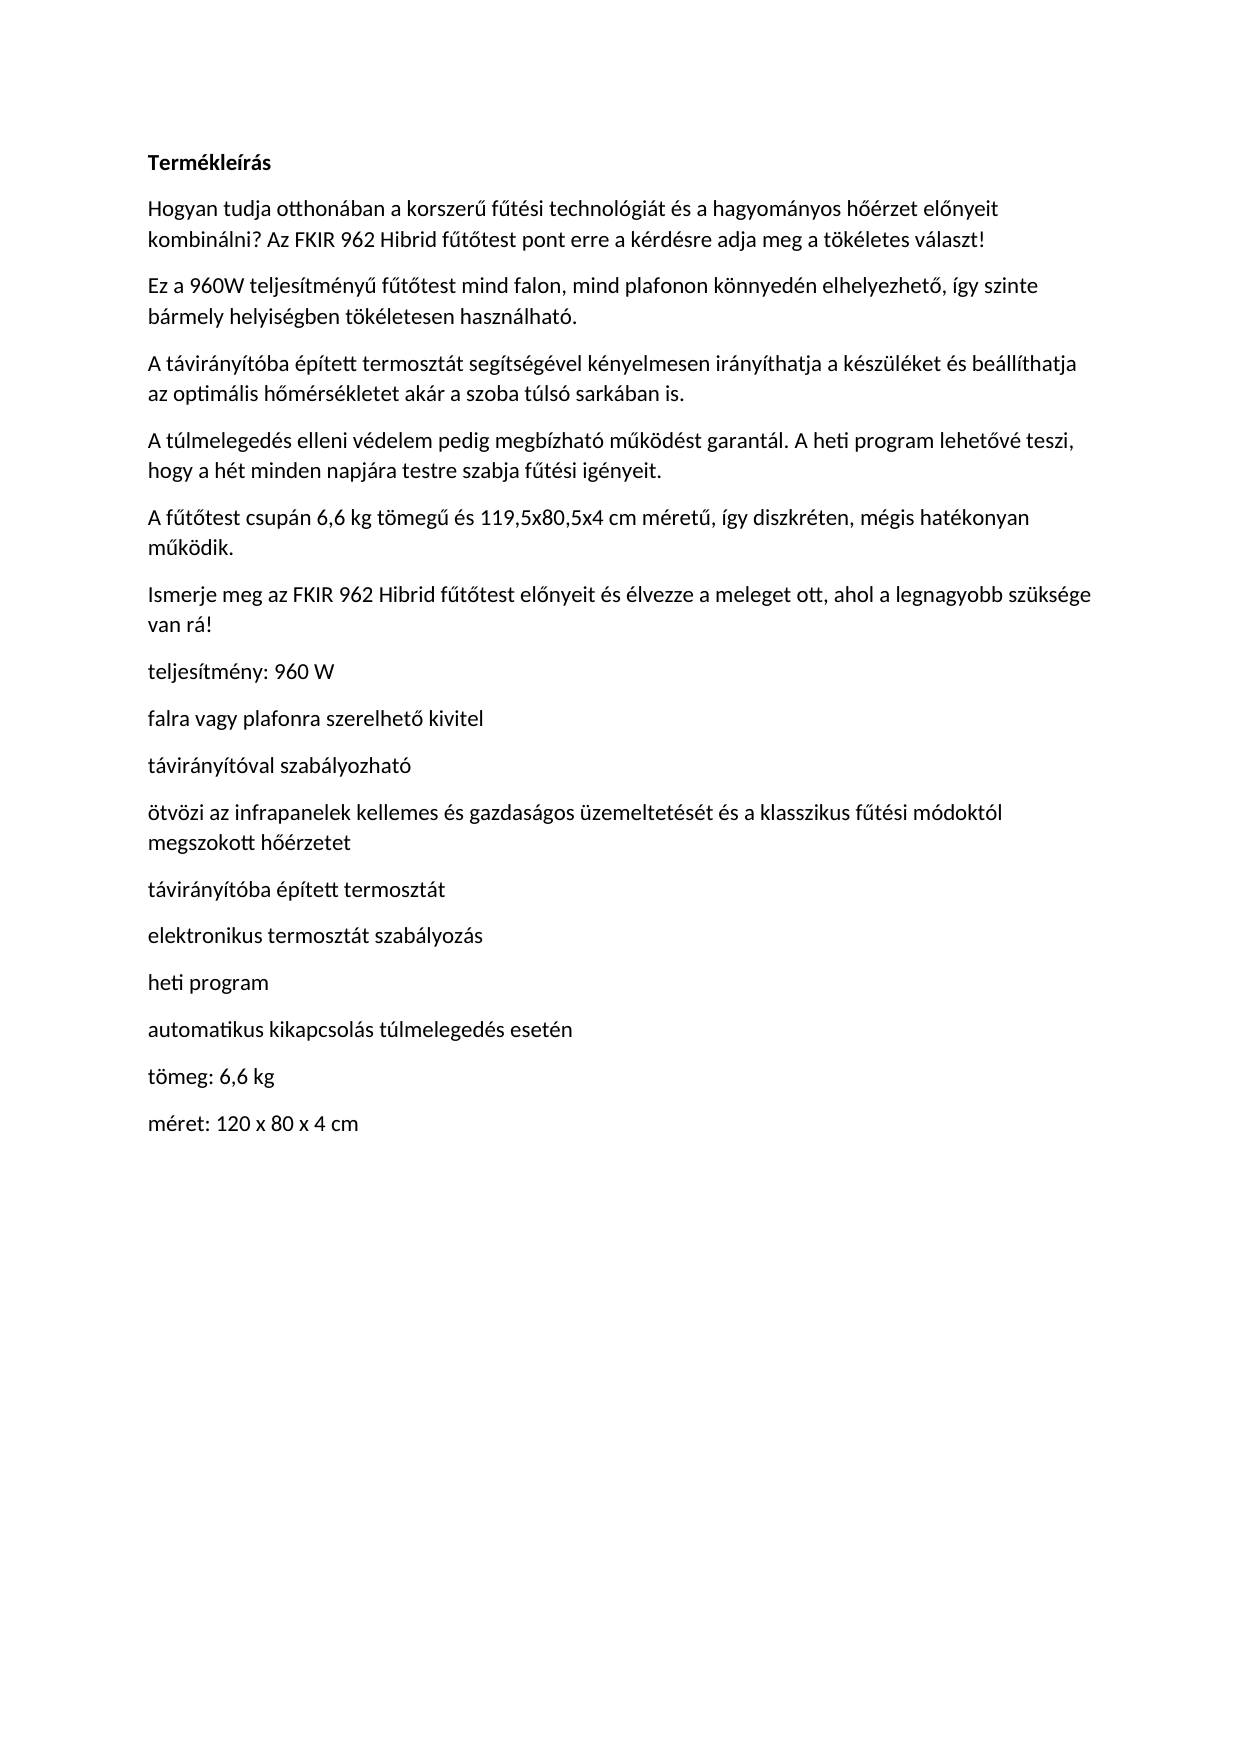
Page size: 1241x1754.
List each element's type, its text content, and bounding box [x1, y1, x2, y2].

text Ez a 960W teljesítményű fűtőtest mind falon, mind plafonon könnyedén elhelyezhető, így szinte bármely helyiségben tökéletesen használható. [148, 272, 1093, 330]
text A fűtőtest csupán 6,6 kg tömegű és 119,5x80,5x4 cm méretű, így diszkréten, mégis hatékonyan működik. [148, 503, 1093, 561]
text Termékleírás [148, 148, 1093, 176]
text ötvözi az infrapanelek kellemes és gazdaságos üzemeltetését és a klasszikus fűtési módoktól megszokott hőérzetet [148, 798, 1093, 856]
text Hogyan tudja otthonában a korszerű fűtési technológiát és a hagyományos hőérzet előnyeit kombinálni? Az FKIR 962 Hibrid fűtőtest pont erre a kérdésre adja meg a tökéletes választ! [148, 194, 1093, 253]
text méret: 120 x 80 x 4 cm [148, 1109, 1093, 1137]
text elektronikus termosztát szabályozás [148, 922, 1093, 949]
text heti program [148, 968, 1093, 996]
text Ismerje meg az FKIR 962 Hibrid fűtőtest előnyeit és élvezze a meleget ott, ahol a legnagyobb szüksége van rá! [148, 580, 1093, 638]
text tömeg: 6,6 kg [148, 1062, 1093, 1090]
text A távirányítóba épített termosztát segítségével kényelmesen irányíthatja a készüléket és beállíthatja az optimális hőmérsékletet akár a szoba túlsó sarkában is. [148, 349, 1093, 407]
text automatikus kikapcsolás túlmelegedés esetén [148, 1015, 1093, 1043]
text távirányítóval szabályozható [148, 751, 1093, 779]
text falra vagy plafonra szerelhető kivitel [148, 704, 1093, 732]
text teljesítmény: 960 W [148, 657, 1093, 685]
text A túlmelegedés elleni védelem pedig megbízható működést garantál. A heti program lehetővé teszi, hogy a hét minden napjára testre szabja fűtési igényeit. [148, 426, 1093, 484]
text távirányítóba épített termosztát [148, 875, 1093, 903]
